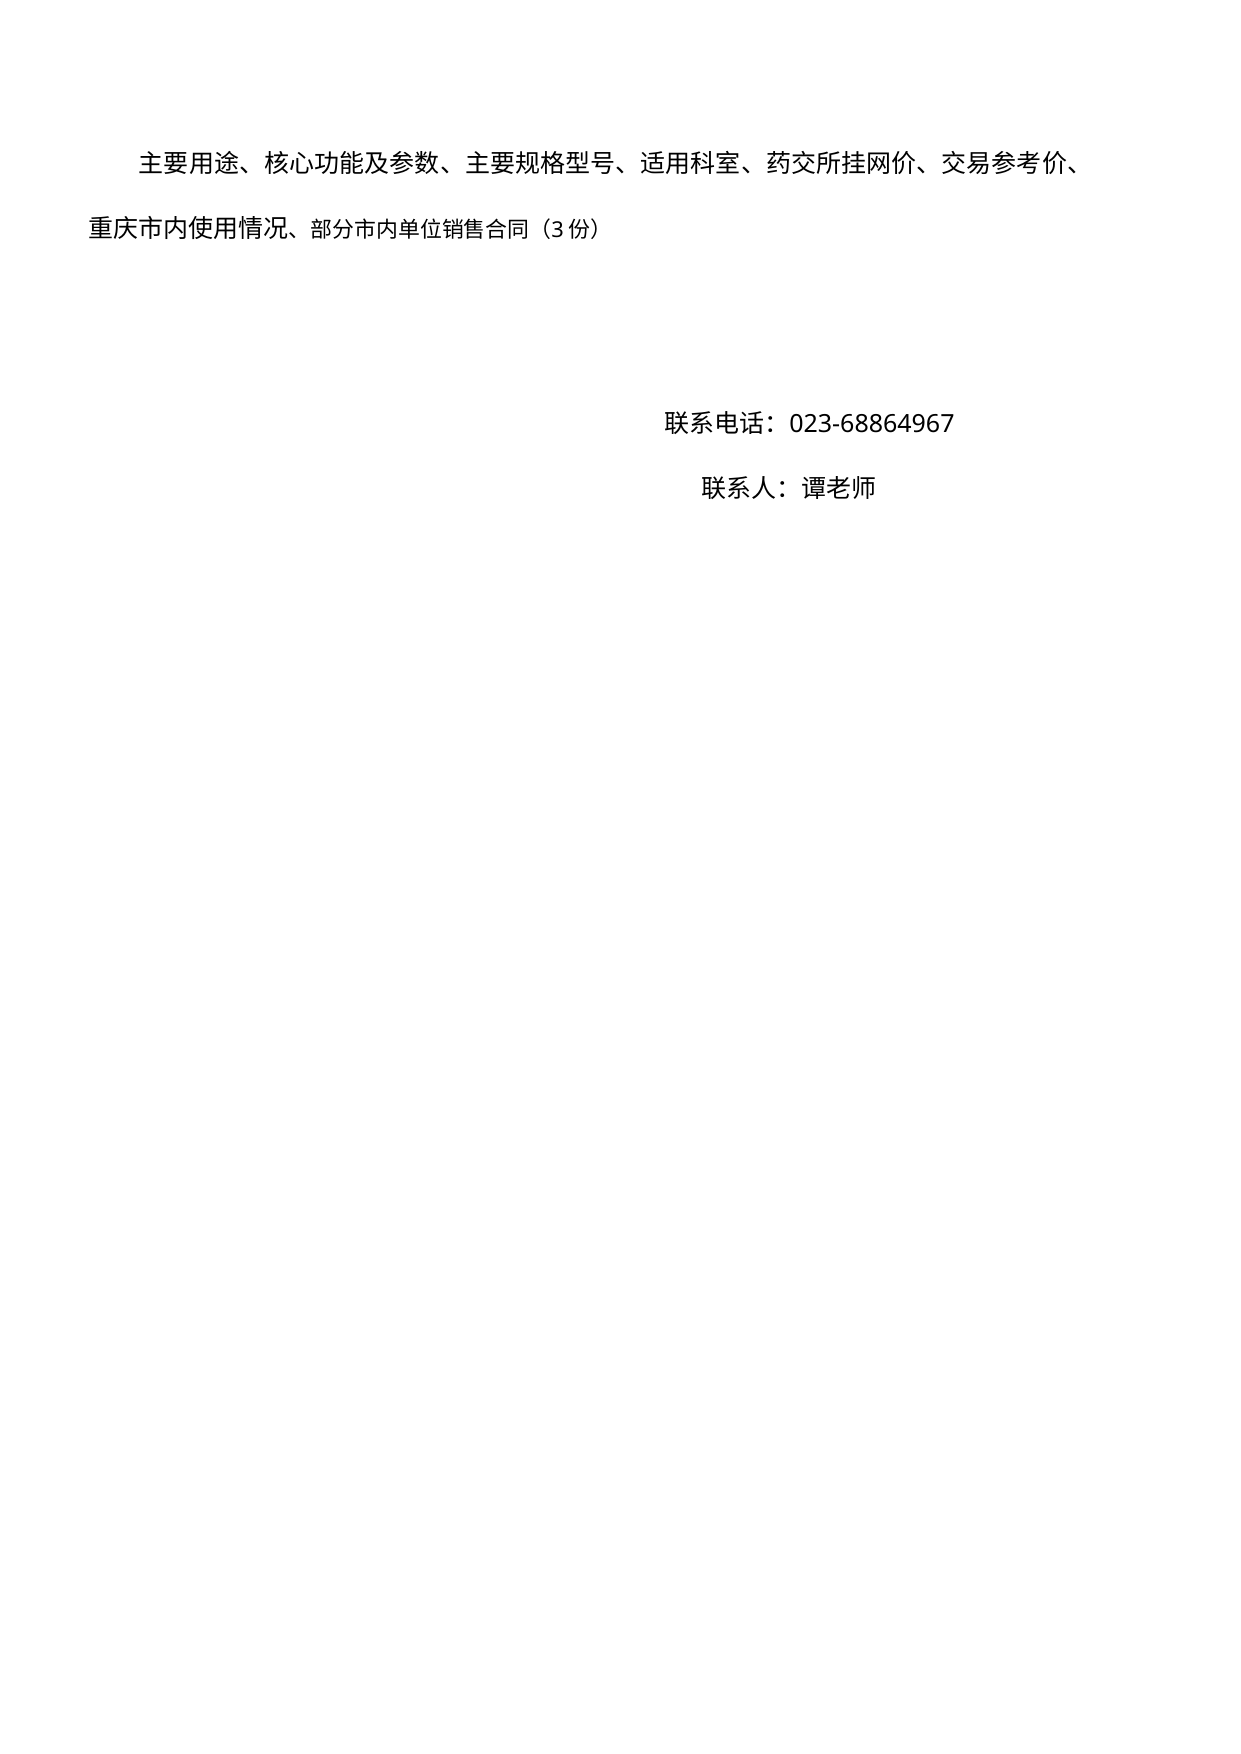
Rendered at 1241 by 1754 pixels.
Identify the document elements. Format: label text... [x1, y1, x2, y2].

text 联系人：谭老师 [89, 454, 1043, 519]
text 联系电话：023-68864967 [89, 389, 1043, 454]
text 主要用途、核心功能及参数、主要规格型号、适用科室、药交所挂网价、交易参考价、重庆市内使用情况、部分市内单位销售合同（3份） [89, 129, 1093, 259]
